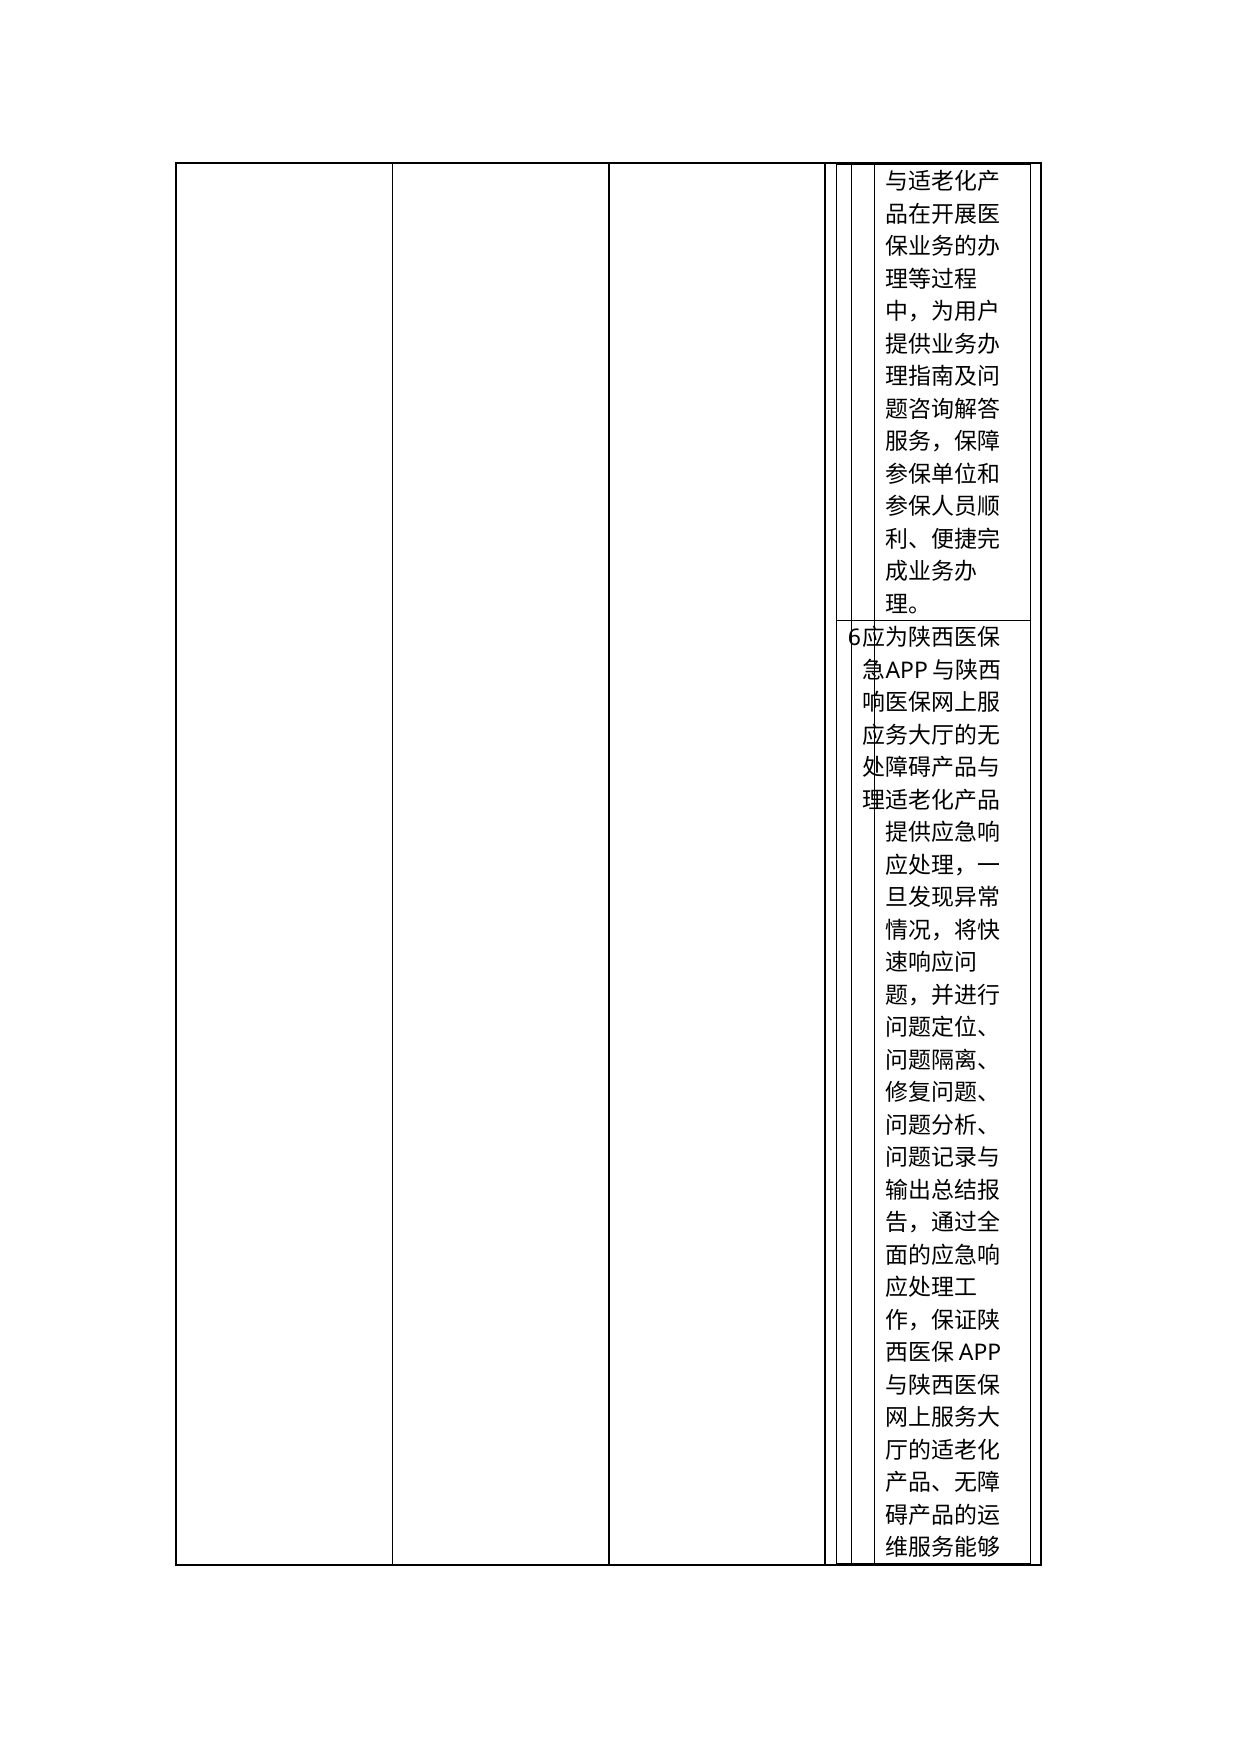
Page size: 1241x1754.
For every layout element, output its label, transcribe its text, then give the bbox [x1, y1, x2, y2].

table_cell 1 [393, 164, 608, 1564]
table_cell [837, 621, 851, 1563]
table_cell [610, 164, 824, 1564]
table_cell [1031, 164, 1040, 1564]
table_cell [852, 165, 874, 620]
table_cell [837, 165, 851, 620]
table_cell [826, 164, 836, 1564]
table_cell [177, 164, 392, 1564]
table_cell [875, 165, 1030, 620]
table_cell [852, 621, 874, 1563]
